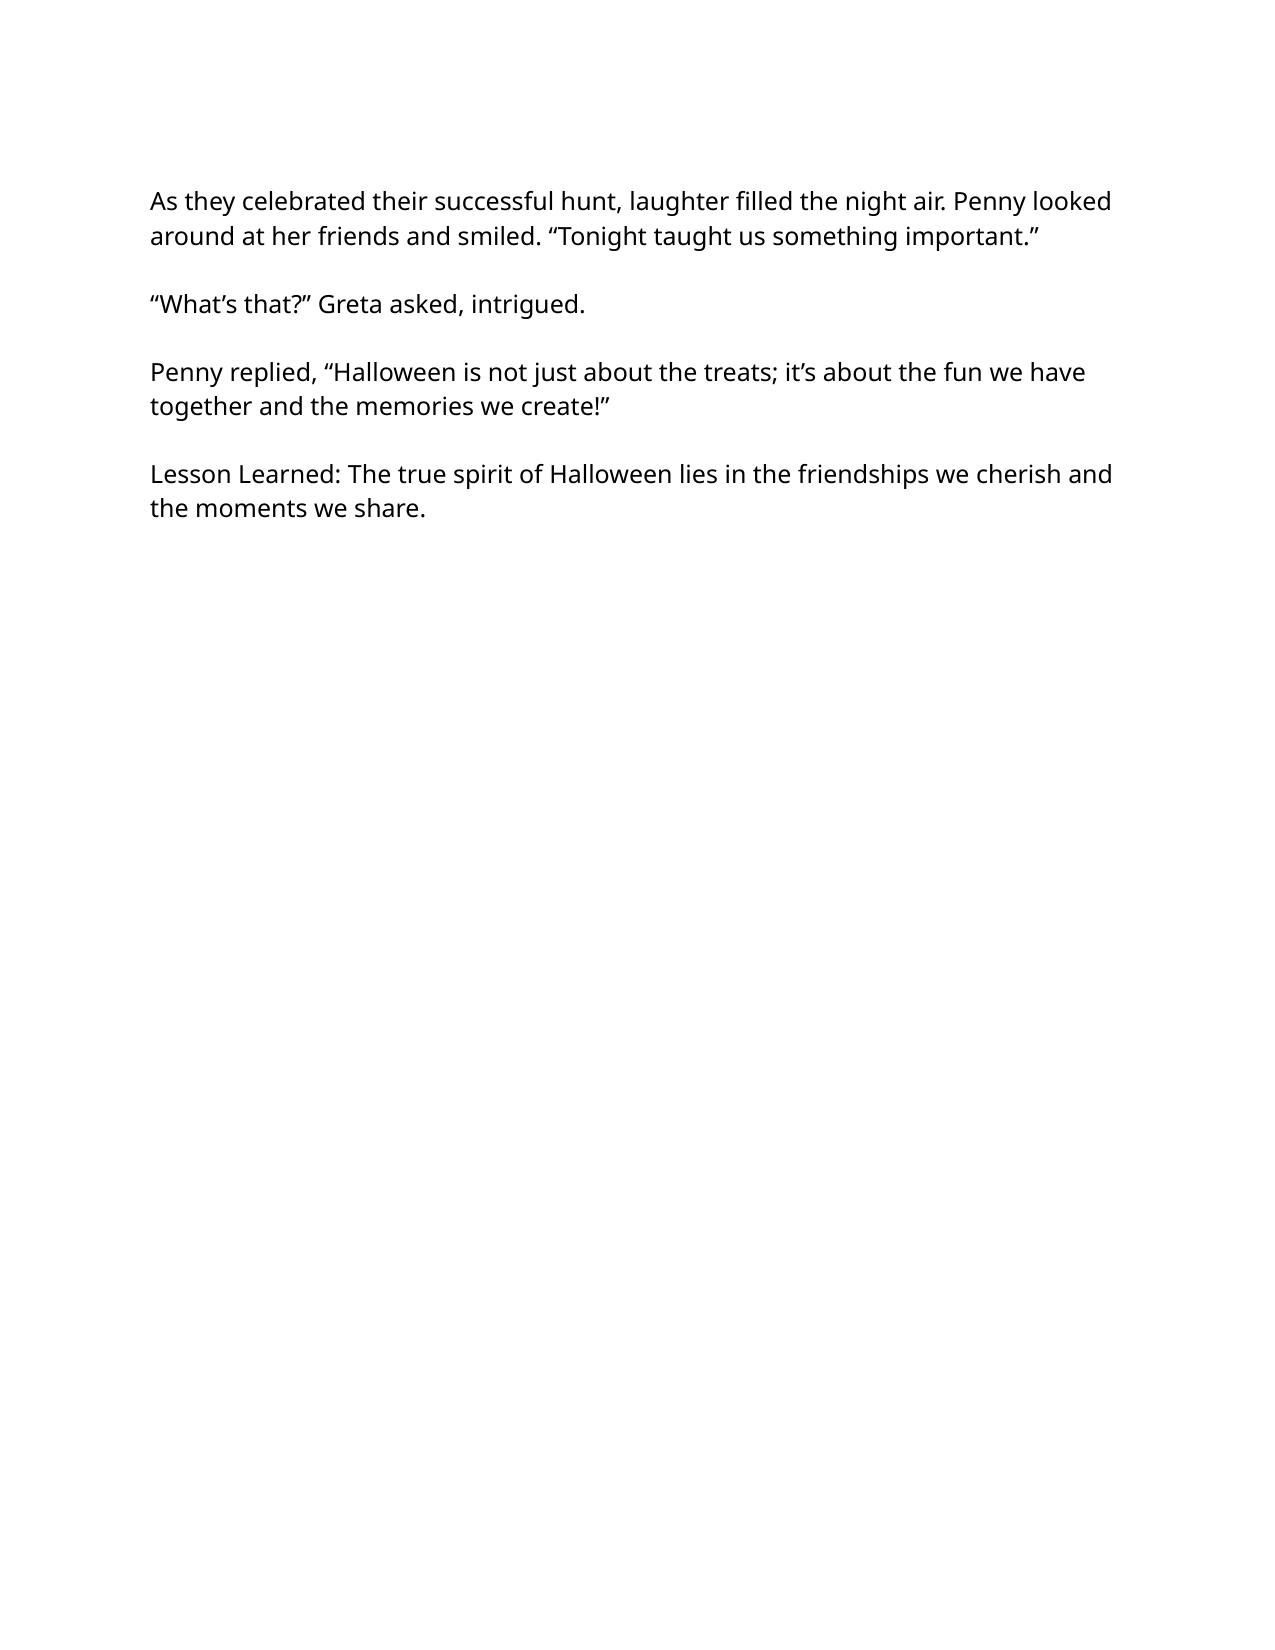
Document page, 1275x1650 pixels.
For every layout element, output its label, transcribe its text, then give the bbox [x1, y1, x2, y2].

text “What’s that?” Greta asked, intrigued. [150, 286, 1125, 320]
text Penny replied, “Halloween is not just about the treats; it’s about the fun we have together and the memories we create!” [150, 354, 1125, 422]
text Lesson Learned: The true spirit of Halloween lies in the friendships we cherish and the moments we share. [150, 457, 1125, 525]
text As they celebrated their successful hunt, laughter filled the night air. Penny looked around at her friends and smiled. “Tonight taught us something important.” [150, 184, 1125, 252]
